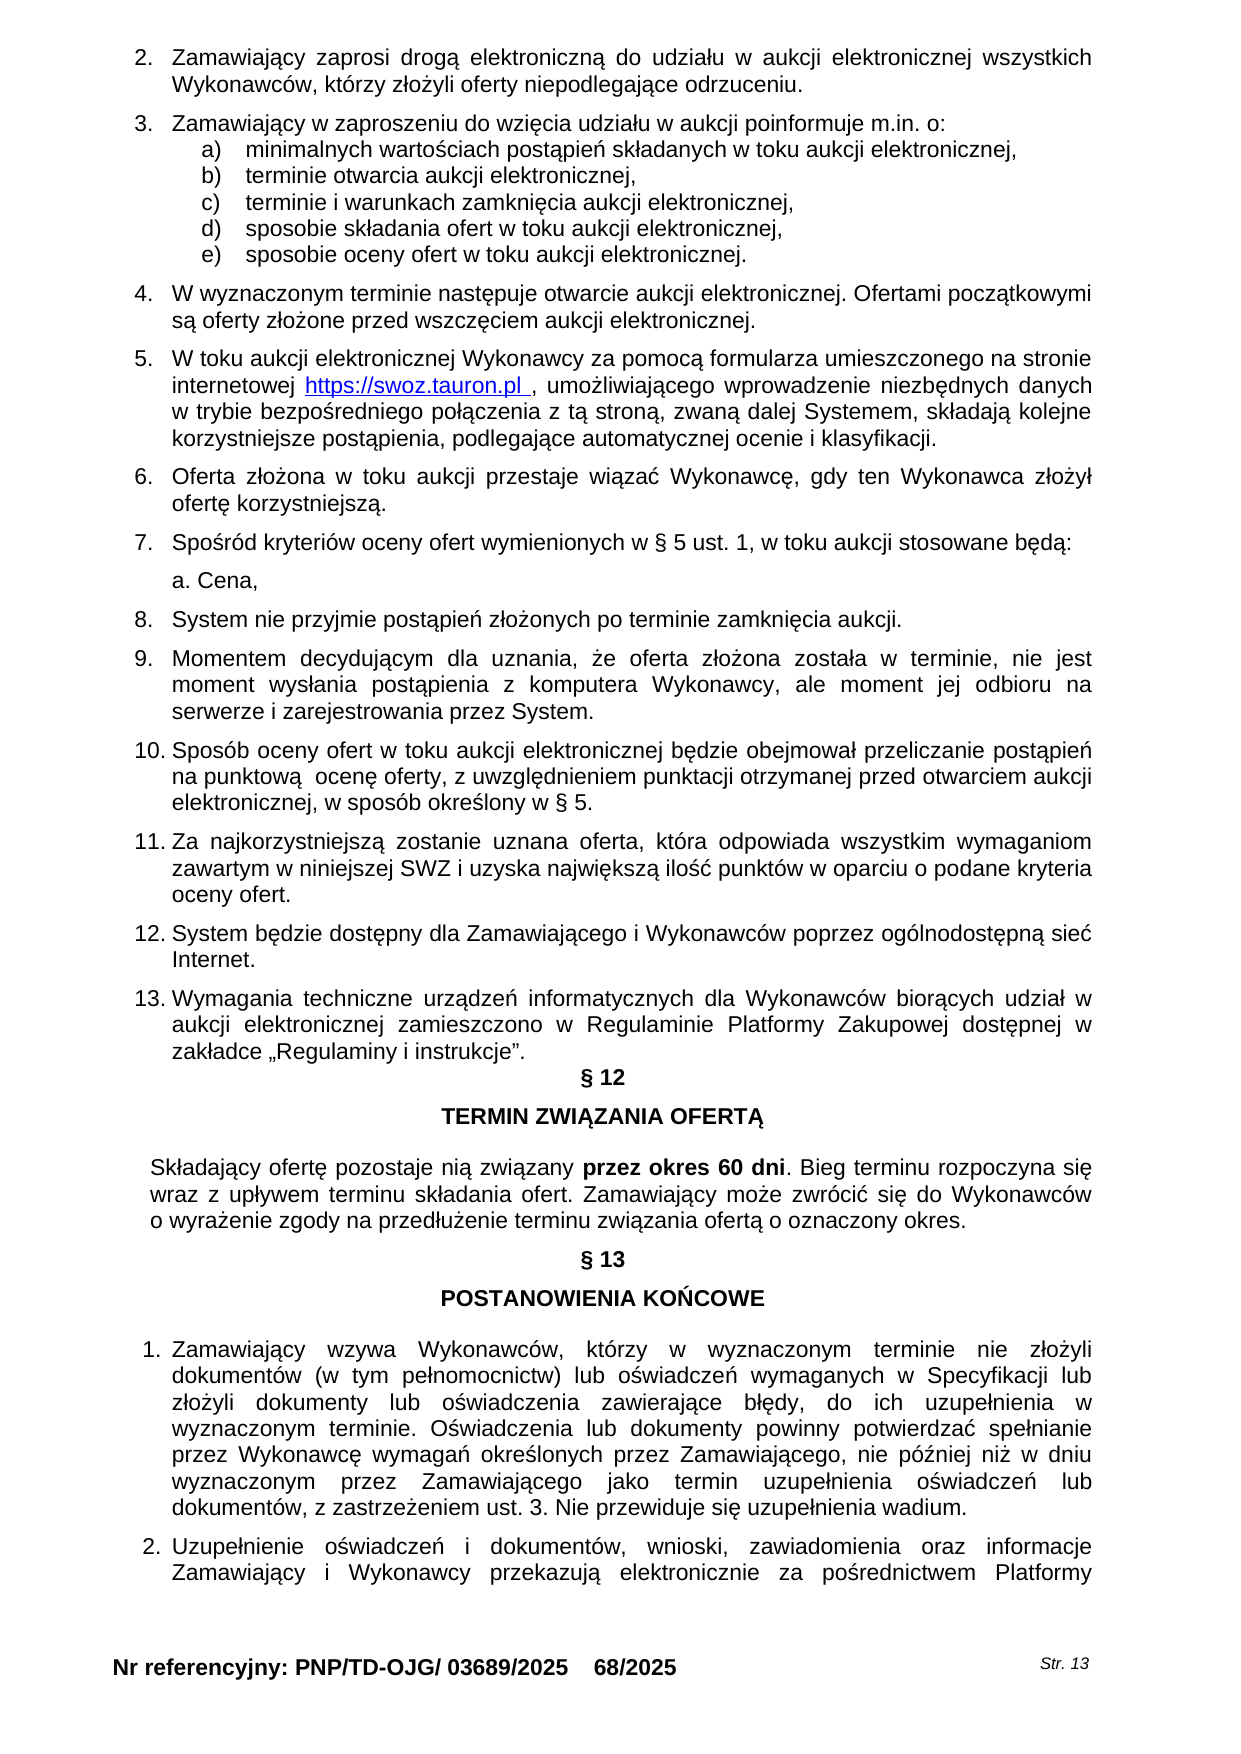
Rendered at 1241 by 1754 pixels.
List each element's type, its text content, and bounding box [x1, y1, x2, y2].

list Wymagania techniczne urządzeń informatycznych dla Wykonawców biorących udział w aukcji elektronicznej zamieszczono w Regulaminie Platformy Zakupowej dostępnej w zakładce „Regulaminy i instrukcje”. [134, 985, 1093, 1064]
list Zamawiający zaprosi drogą elektroniczną do udziału w aukcji elektronicznej wszystkich Wykonawców, którzy złożyli oferty niepodlegające odrzuceniu. [134, 44, 1093, 97]
list terminie otwarcia aukcji elektronicznej, [201, 162, 1093, 189]
list terminie i warunkach zamknięcia aukcji elektronicznej, [201, 189, 1093, 215]
text § 12 [112, 1064, 1093, 1090]
list Zamawiający wzywa Wykonawców, którzy w wyznaczonym terminie nie złożyli dokumentów (w tym pełnomocnictw) lub oświadczeń wymaganych w Specyfikacji lub złożyli dokumenty lub oświadczenia zawierające błędy, do ich uzupełnienia w wyznaczonym terminie. Oświadczenia lub dokumenty powinny potwierdzać spełnianie przez Wykonawcę wymagań określonych przez Zamawiającego, nie później niż w dniu wyznaczonym przez Zamawiającego jako termin uzupełnienia oświadczeń lub dokumentów, z zastrzeżeniem ust. 3. Nie przewiduje się uzupełnienia wadium. [142, 1336, 1093, 1521]
subtitle TERMIN ZWIĄZANIA OFERTĄ [112, 1103, 1093, 1129]
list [142, 1533, 1093, 1586]
text a. Cena, [172, 567, 1093, 594]
list minimalnych wartościach postąpień składanych w toku aukcji elektronicznej, [201, 136, 1093, 162]
list Zamawiający w zaproszeniu do wzięcia udziału w aukcji poinformuje m.in. o: [134, 109, 1093, 136]
list Spośród kryteriów oceny ofert wymienionych w § 5 ust. 1, w toku aukcji stosowane będą: [134, 528, 1093, 555]
list Momentem decydującym dla uznania, że oferta złożona została w terminie, nie jest moment wysłania postąpienia z komputera Wykonawcy, ale moment jej odbioru na serwerze i zarejestrowania przez System. [134, 645, 1093, 724]
list Sposób oceny ofert w toku aukcji elektronicznej będzie obejmował przeliczanie postąpień na punktową ocenę oferty, z uwzględnieniem punktacji otrzymanej przed otwarciem aukcji elektronicznej, w sposób określony w § 5. [134, 737, 1093, 816]
list W wyznaczonym terminie następuje otwarcie aukcji elektronicznej. Ofertami początkowymi są oferty złożone przed wszczęciem aukcji elektronicznej. [134, 280, 1093, 333]
list System nie przyjmie postąpień złożonych po terminie zamknięcia aukcji. [134, 606, 1093, 633]
list sposobie składania ofert w toku aukcji elektronicznej, [201, 215, 1093, 241]
list W toku aukcji elektronicznej Wykonawcy za pomocą formularza umieszczonego na stronie internetowej https://swoz.tauron.pl , umożliwiającego wprowadzenie niezbędnych danych w trybie bezpośredniego połączenia z tą stroną, zwaną dalej Systemem, składają kolejne korzystniejsze postąpienia, podlegające automatycznej ocenie i klasyfikacji. [134, 345, 1093, 451]
subtitle POSTANOWIENIA KOŃCOWE [112, 1285, 1093, 1311]
list sposobie oceny ofert w toku aukcji elektronicznej. [201, 241, 1093, 268]
list Za najkorzystniejszą zostanie uznana oferta, która odpowiada wszystkim wymaganiom zawartym w niniejszej SWZ i uzyska największą ilość punktów w oparciu o podane kryteria oceny ofert. [134, 828, 1093, 907]
text § 13 [112, 1246, 1093, 1272]
list Oferta złożona w toku aukcji przestaje wiązać Wykonawcę, gdy ten Wykonawca złożył ofertę korzystniejszą. [134, 463, 1093, 516]
text Składający ofertę pozostaje nią związany przez okres 60 dni. Bieg terminu rozpoczyna się wraz z upływem terminu składania ofert. Zamawiający może zwrócić się do Wykonawców o wyrażenie zgody na przedłużenie terminu związania ofertą o oznaczony okres. [150, 1154, 1093, 1233]
list System będzie dostępny dla Zamawiającego i Wykonawców poprzez ogólnodostępną sieć Internet. [134, 920, 1093, 972]
